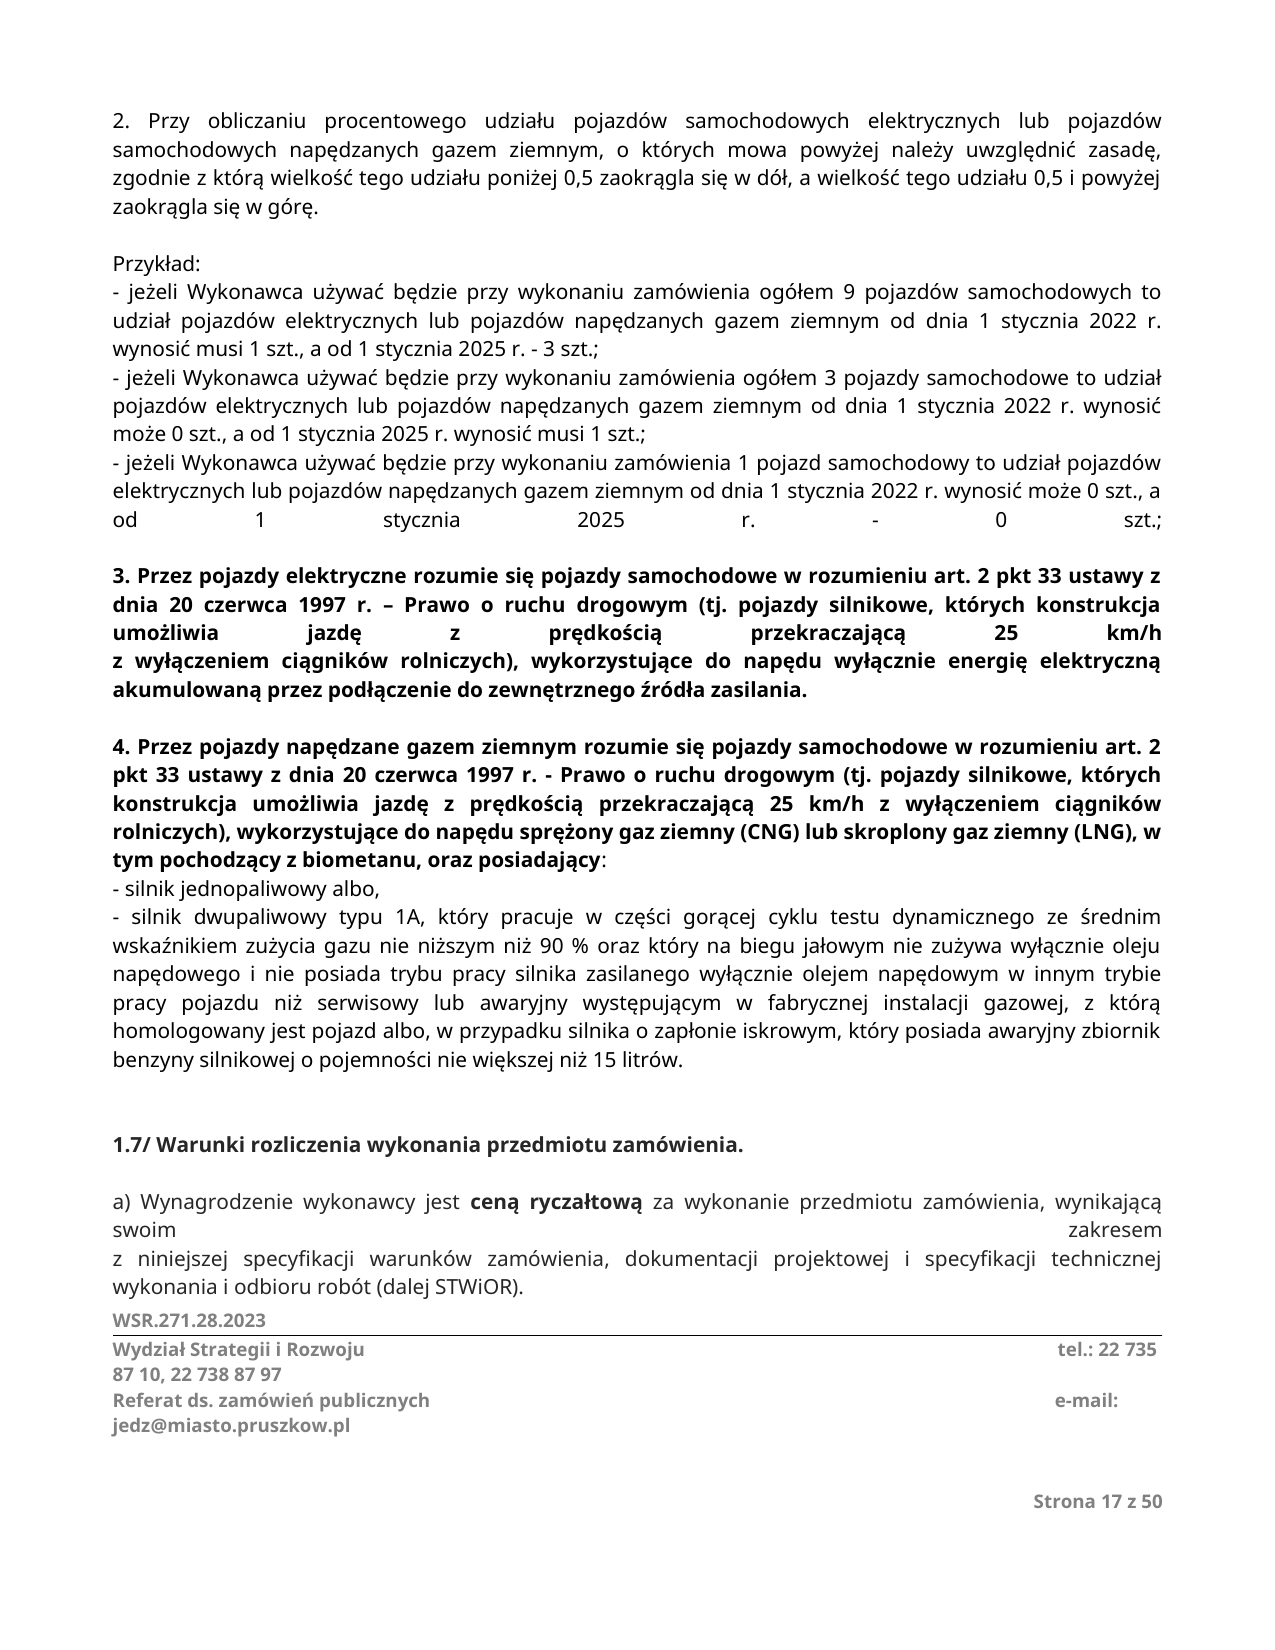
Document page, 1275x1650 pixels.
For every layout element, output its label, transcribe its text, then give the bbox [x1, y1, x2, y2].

text a) Wynagrodzenie wykonawcy jest ceną ryczałtową za wykonanie przedmiotu zamówienia, wynikającą swoim zakresem z niniejszej specyfikacji warunków zamówienia, dokumentacji projektowej i specyfikacji technicznej wykonania i odbioru robót (dalej STWiOR). [112, 1187, 1162, 1301]
text 1.7/ Warunki rozliczenia wykonania przedmiotu zamówienia. [112, 1130, 1162, 1158]
text - silnik jednopaliwowy albo, [112, 874, 1162, 902]
text - jeżeli Wykonawca używać będzie przy wykonaniu zamówienia ogółem 3 pojazdy samochodowe to udział pojazdów elektrycznych lub pojazdów napędzanych gazem ziemnym od dnia 1 stycznia 2022 r. wynosić może 0 szt., a od 1 stycznia 2025 r. wynosić musi 1 szt.; [112, 363, 1162, 448]
text - silnik dwupaliwowy typu 1A, który pracuje w części gorącej cyklu testu dynamicznego ze średnim wskaźnikiem zużycia gazu nie niższym niż 90 % oraz który na biegu jałowym nie zużywa wyłącznie oleju napędowego i nie posiada trybu pracy silnika zasilanego wyłącznie olejem napędowym w innym trybie pracy pojazdu niż serwisowy lub awaryjny występującym w fabrycznej instalacji gazowej, z którą homologowany jest pojazd albo, w przypadku silnika o zapłonie iskrowym, który posiada awaryjny zbiornik benzyny silnikowej o pojemności nie większej niż 15 litrów. [112, 902, 1162, 1073]
text Przykład: - jeżeli Wykonawca używać będzie przy wykonaniu zamówienia ogółem 9 pojazdów samochodowych to udział pojazdów elektrycznych lub pojazdów napędzanych gazem ziemnym od dnia 1 stycznia 2022 r. wynosić musi 1 szt., a od 1 stycznia 2025 r. - 3 szt.; [112, 249, 1162, 363]
text 3. Przez pojazdy elektryczne rozumie się pojazdy samochodowe w rozumieniu art. 2 pkt 33 ustawy z dnia 20 czerwca 1997 r. – Prawo o ruchu drogowym (tj. pojazdy silnikowe, których konstrukcja umożliwia jazdę z prędkością przekraczającą 25 km/h z wyłączeniem ciągników rolniczych), wykorzystujące do napędu wyłącznie energię elektryczną akumulowaną przez podłączenie do zewnętrznego źródła zasilania. [112, 561, 1162, 703]
text 4. Przez pojazdy napędzane gazem ziemnym rozumie się pojazdy samochodowe w rozumieniu art. 2 pkt 33 ustawy z dnia 20 czerwca 1997 r. - Prawo o ruchu drogowym (tj. pojazdy silnikowe, których konstrukcja umożliwia jazdę z prędkością przekraczającą 25 km/h z wyłączeniem ciągników rolniczych), wykorzystujące do napędu sprężony gaz ziemny (CNG) lub skroplony gaz ziemny (LNG), w tym pochodzący z biometanu, oraz posiadający: [112, 732, 1162, 874]
text 2. Przy obliczaniu procentowego udziału pojazdów samochodowych elektrycznych lub pojazdów samochodowych napędzanych gazem ziemnym, o których mowa powyżej należy uwzględnić zasadę, zgodnie z którą wielkość tego udziału poniżej 0,5 zaokrągla się w dół, a wielkość tego udziału 0,5 i powyżej zaokrągla się w górę. [112, 107, 1162, 220]
text - jeżeli Wykonawca używać będzie przy wykonaniu zamówienia 1 pojazd samochodowy to udział pojazdów elektrycznych lub pojazdów napędzanych gazem ziemnym od dnia 1 stycznia 2022 r. wynosić może 0 szt., a od 1 stycznia 2025 r. - 0 szt.; [112, 448, 1162, 561]
